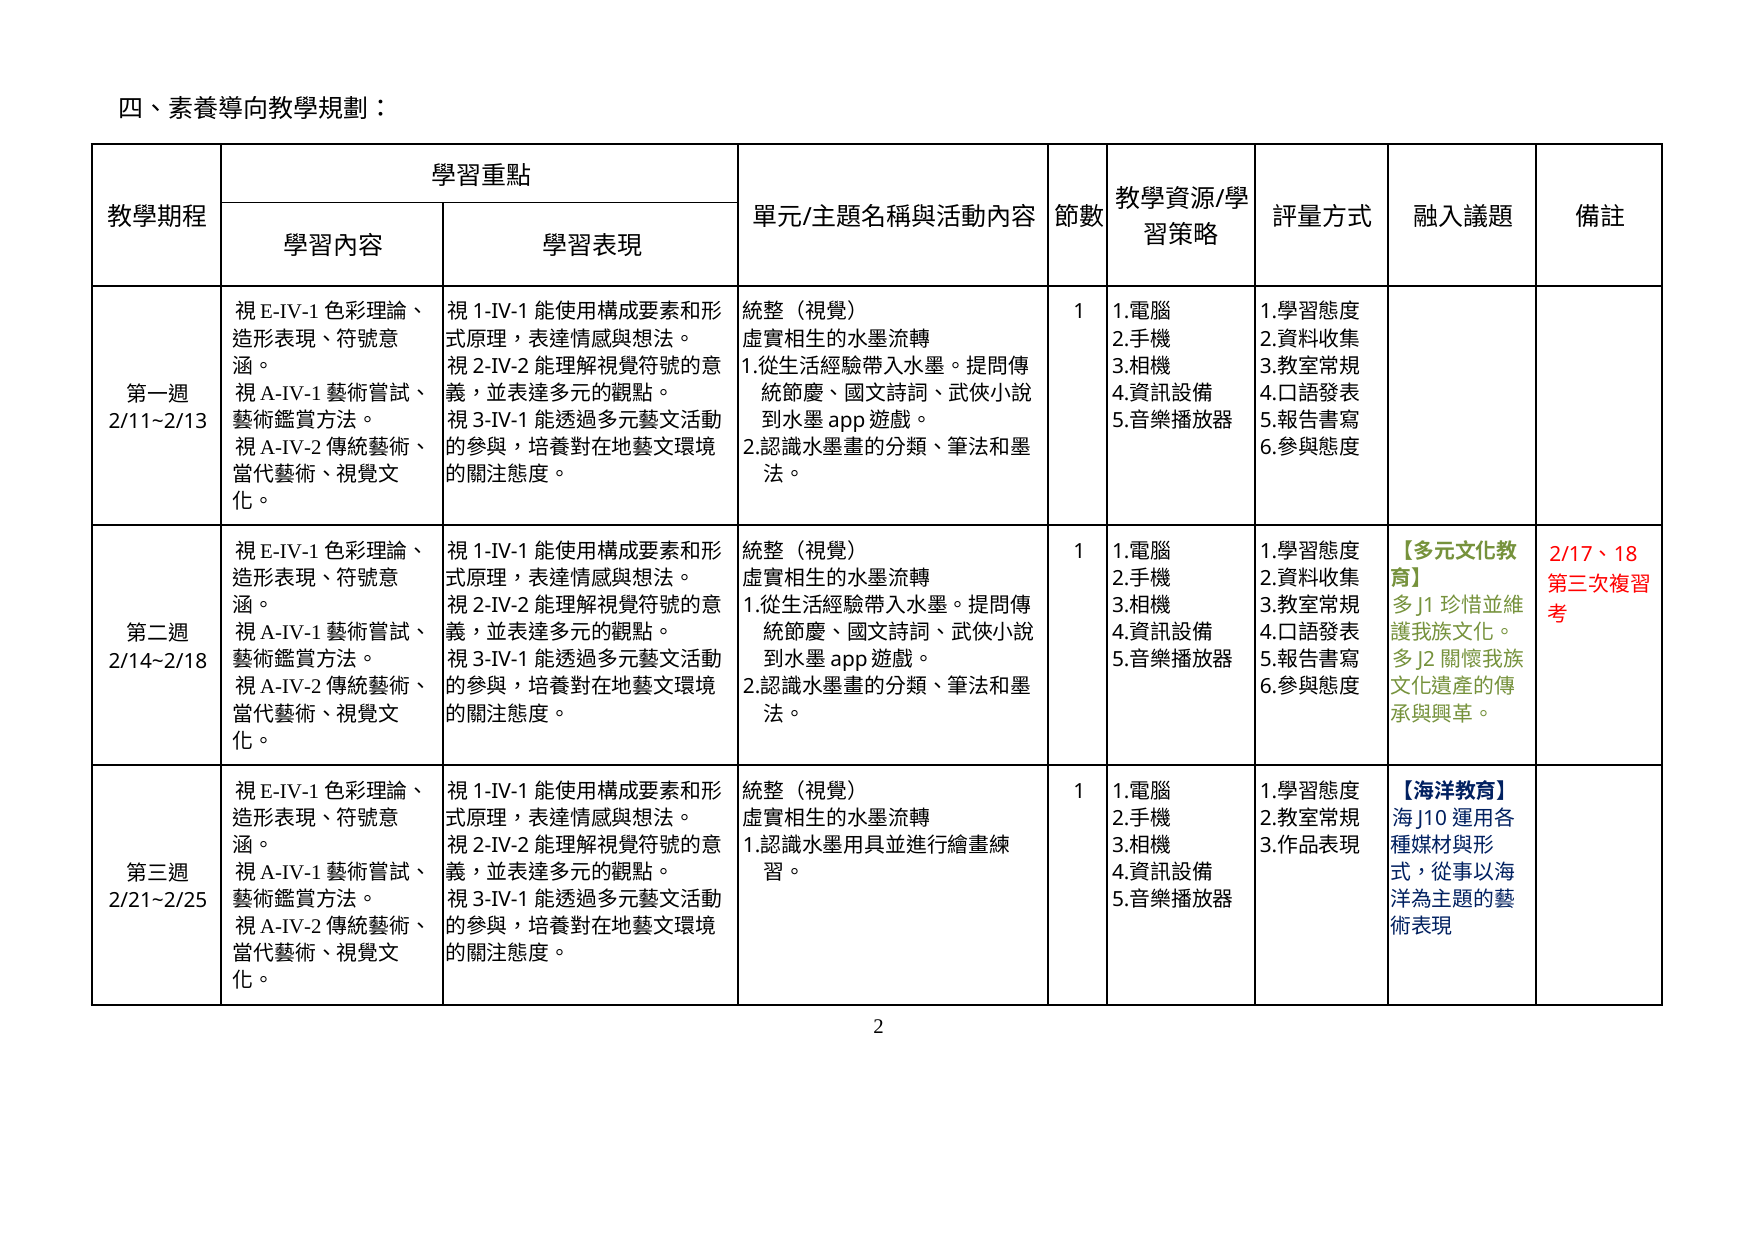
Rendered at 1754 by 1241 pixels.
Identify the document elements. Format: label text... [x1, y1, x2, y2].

table_cell 1.學習態度 2.資料收集 3.教室常規 4.口語發表 5.報告書寫 6.參與態度 [1256, 526, 1387, 764]
table_header 備註 [1537, 145, 1661, 285]
table_cell [1537, 287, 1661, 524]
table_cell 2/17、18第三次複習考 [1537, 526, 1661, 764]
table_cell 1 [1049, 766, 1106, 1003]
table_header 學習重點 [222, 145, 737, 202]
table_header 教學資源/學習策略 [1108, 145, 1254, 285]
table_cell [444, 766, 737, 1003]
table_cell [1389, 287, 1535, 524]
table_cell 【多元文化教育】 多J1 珍惜並維護我族文化。 多J2 關懷我族文化遺產的傳承與興革。 [1389, 526, 1535, 764]
table_cell 【海洋教育】 海J10 運用各種媒材與形式，從事以海洋為主題的藝術表現 [1389, 766, 1535, 1003]
table_header 教學期程 [93, 145, 220, 285]
table_cell 第二週 2/14~2/18 [93, 526, 220, 764]
table_cell 統整（視覺） 虛實相生的水墨流轉 1.從生活經驗帶入水墨。提問傳統節慶、國文詩詞、武俠小說到水墨app遊戲。 2.認識水墨畫的分類、筆法和墨法。 [739, 526, 1047, 764]
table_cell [1108, 766, 1254, 1003]
table_header 節數 [1049, 145, 1106, 285]
table_cell 1.學習態度 2.資料收集 3.教室常規 4.口語發表 5.報告書寫 6.參與態度 [1256, 287, 1387, 524]
table_cell 視1-IV-1 能使用構成要素和形式原理，表達情感與想法。 視2-IV-2 能理解視覺符號的意義，並表達多元的觀點。 視3-IV-1 能透過多元藝文活動的參與，培養對在地藝文環境的關注態度。 [444, 287, 737, 524]
table_cell 第一週 2/11~2/13 [93, 287, 220, 524]
table_header 融入議題 [1389, 145, 1535, 285]
table_cell 統整（視覺） 虛實相生的水墨流轉 1.認識水墨用具並進行繪畫練習。 [739, 766, 1047, 1003]
table_cell [1537, 766, 1661, 1003]
table_cell 第三週 2/21~2/25 [93, 766, 220, 1003]
table_cell 1 [1049, 526, 1106, 764]
table_cell 1.學習態度 2.教室常規 3.作品表現 [1256, 766, 1387, 1003]
table_cell 1.電腦 2.手機 3.相機 4.資訊設備 5.音樂播放器 [1108, 526, 1254, 764]
table_header 單元/主題名稱與活動內容 [739, 145, 1047, 285]
table_cell 視E-IV-1 色彩理論、造形表現、符號意涵。 視A-IV-1 藝術嘗試、藝術鑑賞方法。 視A-IV-2 傳統藝術、當代藝術、視覺文化。 [222, 526, 442, 764]
table_cell 1.電腦 2.手機 3.相機 4.資訊設備 5.音樂播放器 [1108, 287, 1254, 524]
table_cell 1 [1049, 287, 1106, 524]
text 四、素養導向教學規劃： [118, 89, 1636, 125]
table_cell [222, 766, 442, 1003]
table_cell 視1-IV-1 能使用構成要素和形式原理，表達情感與想法。 視2-IV-2 能理解視覺符號的意義，並表達多元的觀點。 視3-IV-1 能透過多元藝文活動的參與，培養對在地藝文環境的關注態度。 [444, 526, 737, 764]
table_cell 視E-IV-1 色彩理論、造形表現、符號意涵。 視A-IV-1 藝術嘗試、藝術鑑賞方法。 視A-IV-2 傳統藝術、當代藝術、視覺文化。 [222, 287, 442, 524]
table_cell 學習表現 [444, 203, 737, 285]
table_cell 學習內容 [222, 203, 442, 285]
table_header 評量方式 [1256, 145, 1387, 285]
table_cell 統整（視覺） 虛實相生的水墨流轉 1.從生活經驗帶入水墨。提問傳統節慶、國文詩詞、武俠小說到水墨app遊戲。 2.認識水墨畫的分類、筆法和墨法。 [739, 287, 1047, 524]
